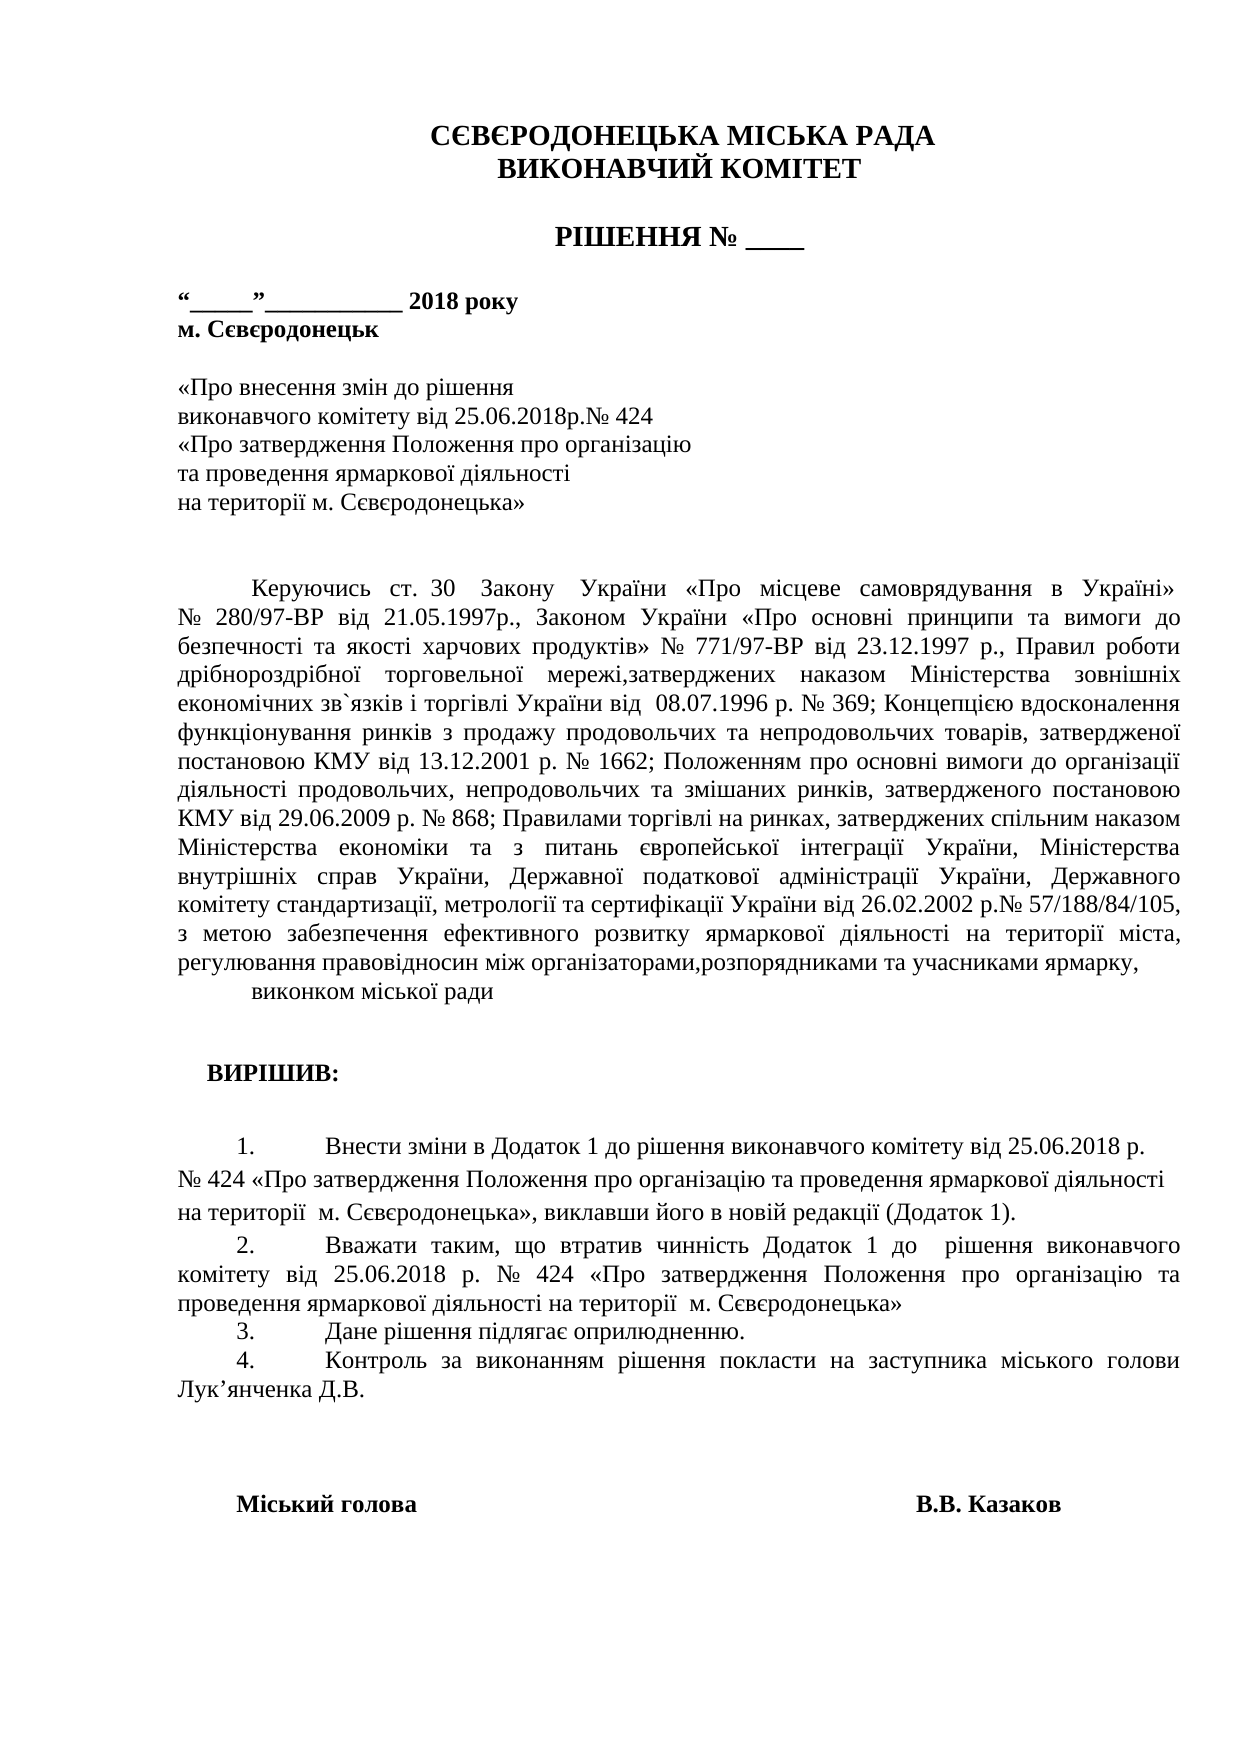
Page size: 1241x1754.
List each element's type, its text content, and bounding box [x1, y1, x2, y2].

text 3. Дане рішення підлягає оприлюдненню. [177, 1316, 1181, 1345]
text м. Сєвєродонецьк [177, 314, 1181, 343]
text на території м. Сєвєродонецька» [177, 487, 1181, 516]
text 4. Контроль за виконанням рішення покласти на заступника міського голови Лук’янченка Д.В. [177, 1345, 1181, 1403]
text «Про внесення змін до рішення [177, 372, 1181, 401]
text 1. Внести зміни в Додаток 1 до рішення виконавчого комітету від 25.06.2018 р. № 424 «Про затвердження Положення про організацію та проведення ярмаркової діяльності на території м. Сєвєродонецька», виклавши його в новій редакції (Додаток 1). [177, 1131, 1181, 1226]
text «Про затвердження Положення про організацію [177, 429, 1181, 458]
text Керуючись ст. 30 Закону України «Про місцеве самоврядування в Україні» [177, 573, 1181, 602]
text виконком міської ради [177, 976, 1181, 1004]
text Міський голова В.В. Казаков [177, 1489, 1181, 1518]
text “_____”___________ 2018 року [177, 286, 1181, 314]
text виконавчого комітету від 25.06.2018р.№ 424 [177, 401, 1181, 429]
text та проведення ярмаркової діяльності [177, 458, 1181, 487]
text ВИРІШИВ: [207, 1058, 1181, 1086]
text ВИКОНАВЧИЙ КОМІТЕТ [177, 152, 1181, 185]
text СЄВЄРОДОНЕЦЬКА МІСЬКА РАДА [177, 118, 1181, 152]
text 2. Вважати таким, що втратив чинність Додаток 1 до рішення виконавчого комітету від 25.06.2018 р. № 424 «Про затвердження Положення про організацію та проведення ярмаркової діяльності на території м. Сєвєродонецька» [177, 1230, 1181, 1316]
text РІШЕННЯ ____ [177, 219, 1181, 252]
text № 280/97-ВР від 21.05.1997р., Законом України «Про основні принципи та вимоги до безпечності та якості харчових продуктів» № 771/97-ВР від 23.12.1997 р., Правил роботи дрібнороздрібної торговельної мережі,затверджених наказом Міністерства зовнішніх економічних зв`язків і торгівлі України від 08.07.1996 р. № 369; Концепцією вдосконалення функціонування ринків з продажу продовольчих та непродовольчих товарів, затвердженої постановою КМУ від 13.12.2001 р. № 1662; Положенням про основні вимоги до організації діяльності продовольчих, непродовольчих та змішаних ринків, затвердженого постановою КМУ від 29.06.2009 р. № 868; Правилами торгівлі на ринках, затверджених спільним наказом Міністерства економіки та з питань європейської інтеграції України, Міністерства внутрішніх справ України, Державної податкової адміністрації України, Державного комітету стандартизації, метрології та сертифікації України від 26.02.2002 р.№ 57/188/84/105, з метою забезпечення ефективного розвитку ярмаркової діяльності на території міста, регулювання правовідносин між організаторами,розпорядниками та учасниками ярмарку, [177, 602, 1181, 976]
